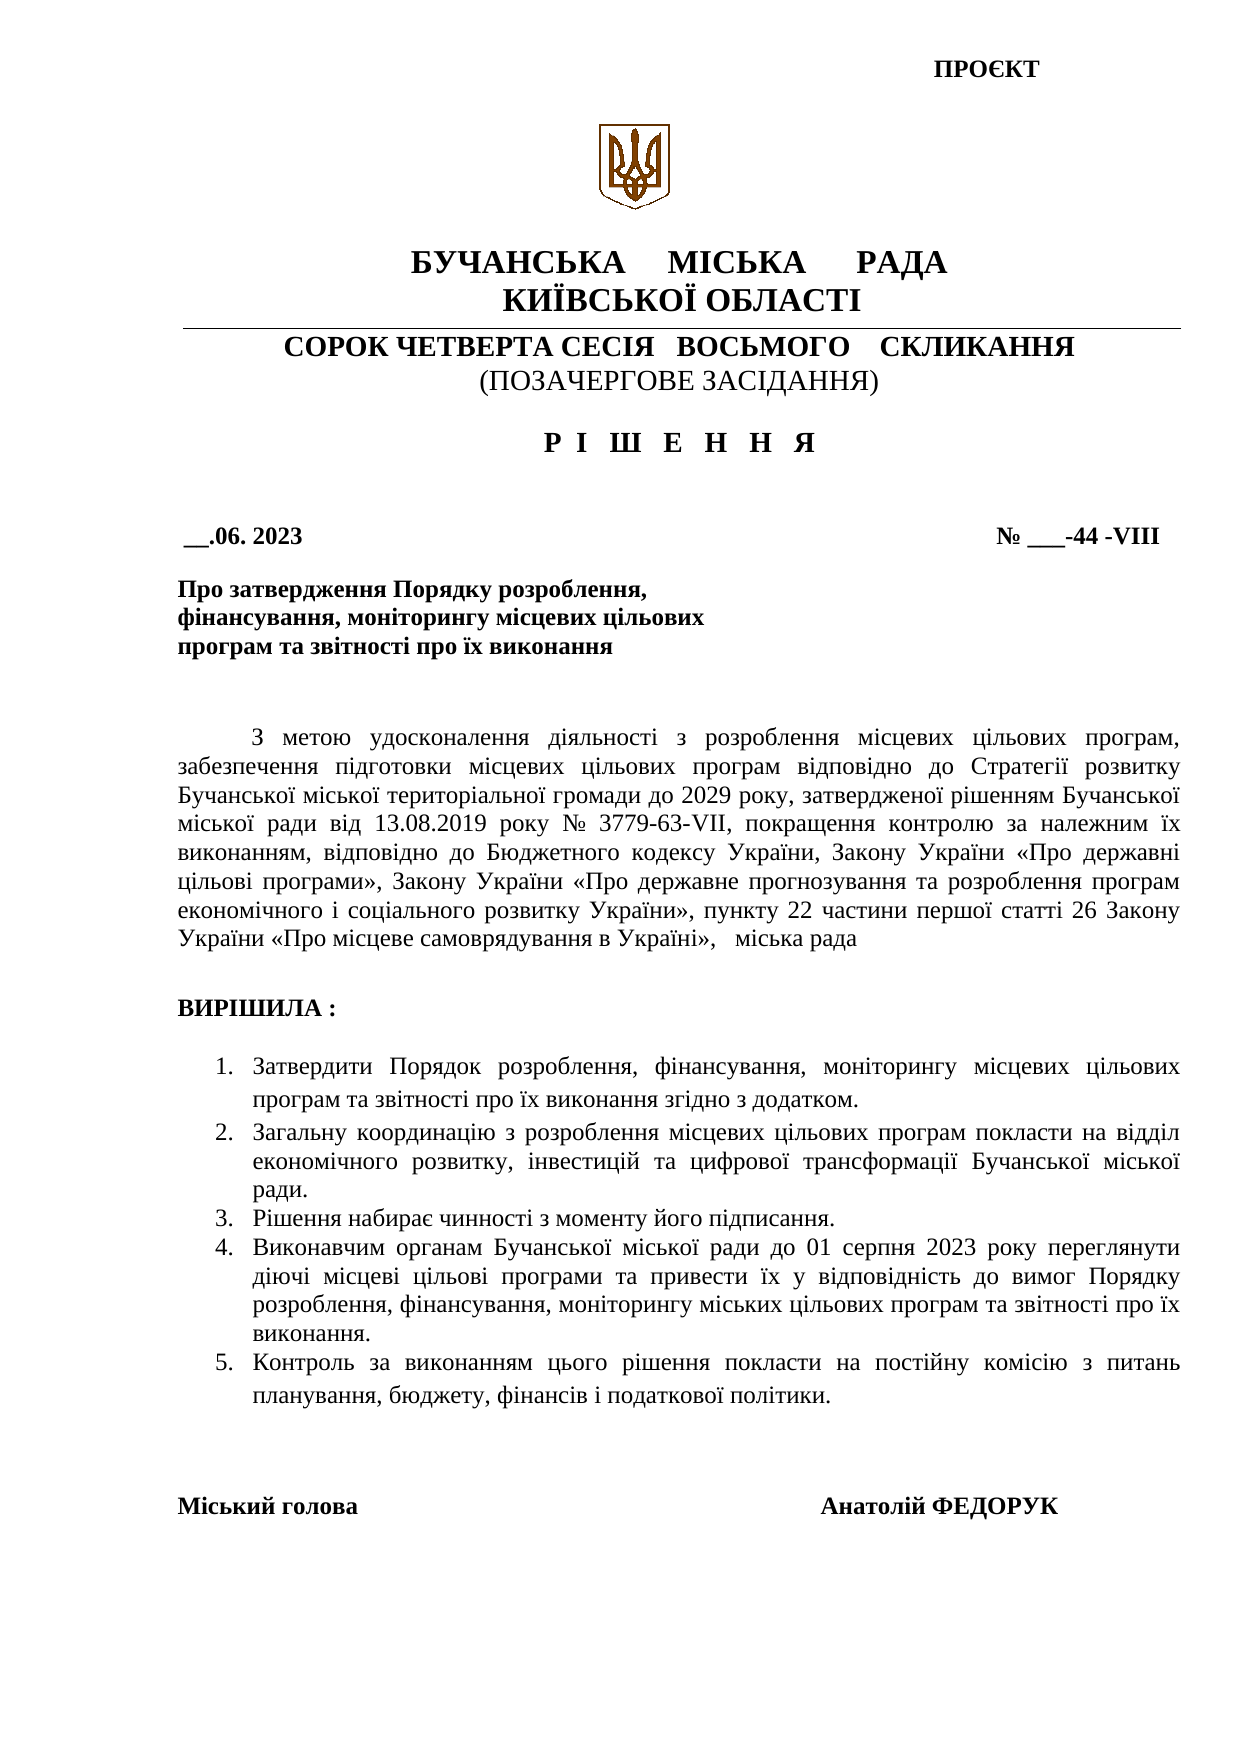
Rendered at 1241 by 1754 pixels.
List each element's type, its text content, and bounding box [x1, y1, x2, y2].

text СОРОК ЧЕТВЕРТА СЕСІЯ ВОСЬМОГО СКЛИКАННЯ [177, 329, 1181, 363]
list Затвердити Порядок розроблення, фінансування, моніторингу місцевих цільових програм та звітності про їх виконання згідно з додатком. [215, 1051, 1181, 1113]
subtitle БУЧАНСЬКА МІСЬКА РАДА [177, 242, 1181, 281]
list Контроль за виконанням цього рішення покласти на постійну комісію з питань планування, бюджету, фінансів і податкової політики. [215, 1347, 1181, 1409]
text Про затвердження Порядку розроблення, [177, 574, 1181, 602]
list Виконавчим органам Бучанської міської ради до 01 серпня 2023 року переглянути діючі місцеві цільові програми та привести їх у відповідність до вимог Порядку розроблення, фінансування, моніторингу міських цільових програм та звітності про їх виконання. [215, 1232, 1181, 1347]
text З метою удосконалення діяльності з розроблення місцевих цільових програм, забезпечення підготовки місцевих цільових програм відповідно до Стратегії розвитку Бучанської міської територіальної громади до 2029 року, затвердженої рішенням Бучанської міської ради від 13.08.2019 року № 3779-63-VII, покращення контролю за належним їх виконанням, відповідно до Бюджетного кодексу України, Закону України «Про державні цільові програми», Закону України «Про державне прогнозування та розроблення програм економічного і соціального розвитку України», пункту 22 частини першої статті 26 Закону України «Про місцеве самоврядування в Україні», міська рада [177, 722, 1181, 952]
picture [592, 118, 678, 214]
list Рішення набирає чинності з моменту його підписання. [215, 1203, 1181, 1232]
subtitle КИЇВСЬКОЇ ОБЛАСТІ [183, 281, 1181, 319]
text програм та звітності про їх виконання [177, 631, 1181, 660]
subtitle (ПОЗАЧЕРГОВЕ ЗАСІДАННЯ) [177, 363, 1181, 396]
subtitle Міський голова Анатолій ФЕДОРУК [177, 1491, 1181, 1549]
text фінансування, моніторингу місцевих цільових [177, 602, 1181, 631]
list Загальну координацію з розроблення місцевих цільових програм покласти на відділ економічного розвитку, інвестицій та цифрової трансформації Бучанської міської ради. [215, 1117, 1181, 1203]
subtitle __.06. 2023 № ___-44 -VIІІ [177, 521, 1181, 550]
subtitle Р І Ш Е Н Н Я [177, 425, 1181, 459]
subtitle ВИРІШИЛА : [177, 993, 1181, 1022]
